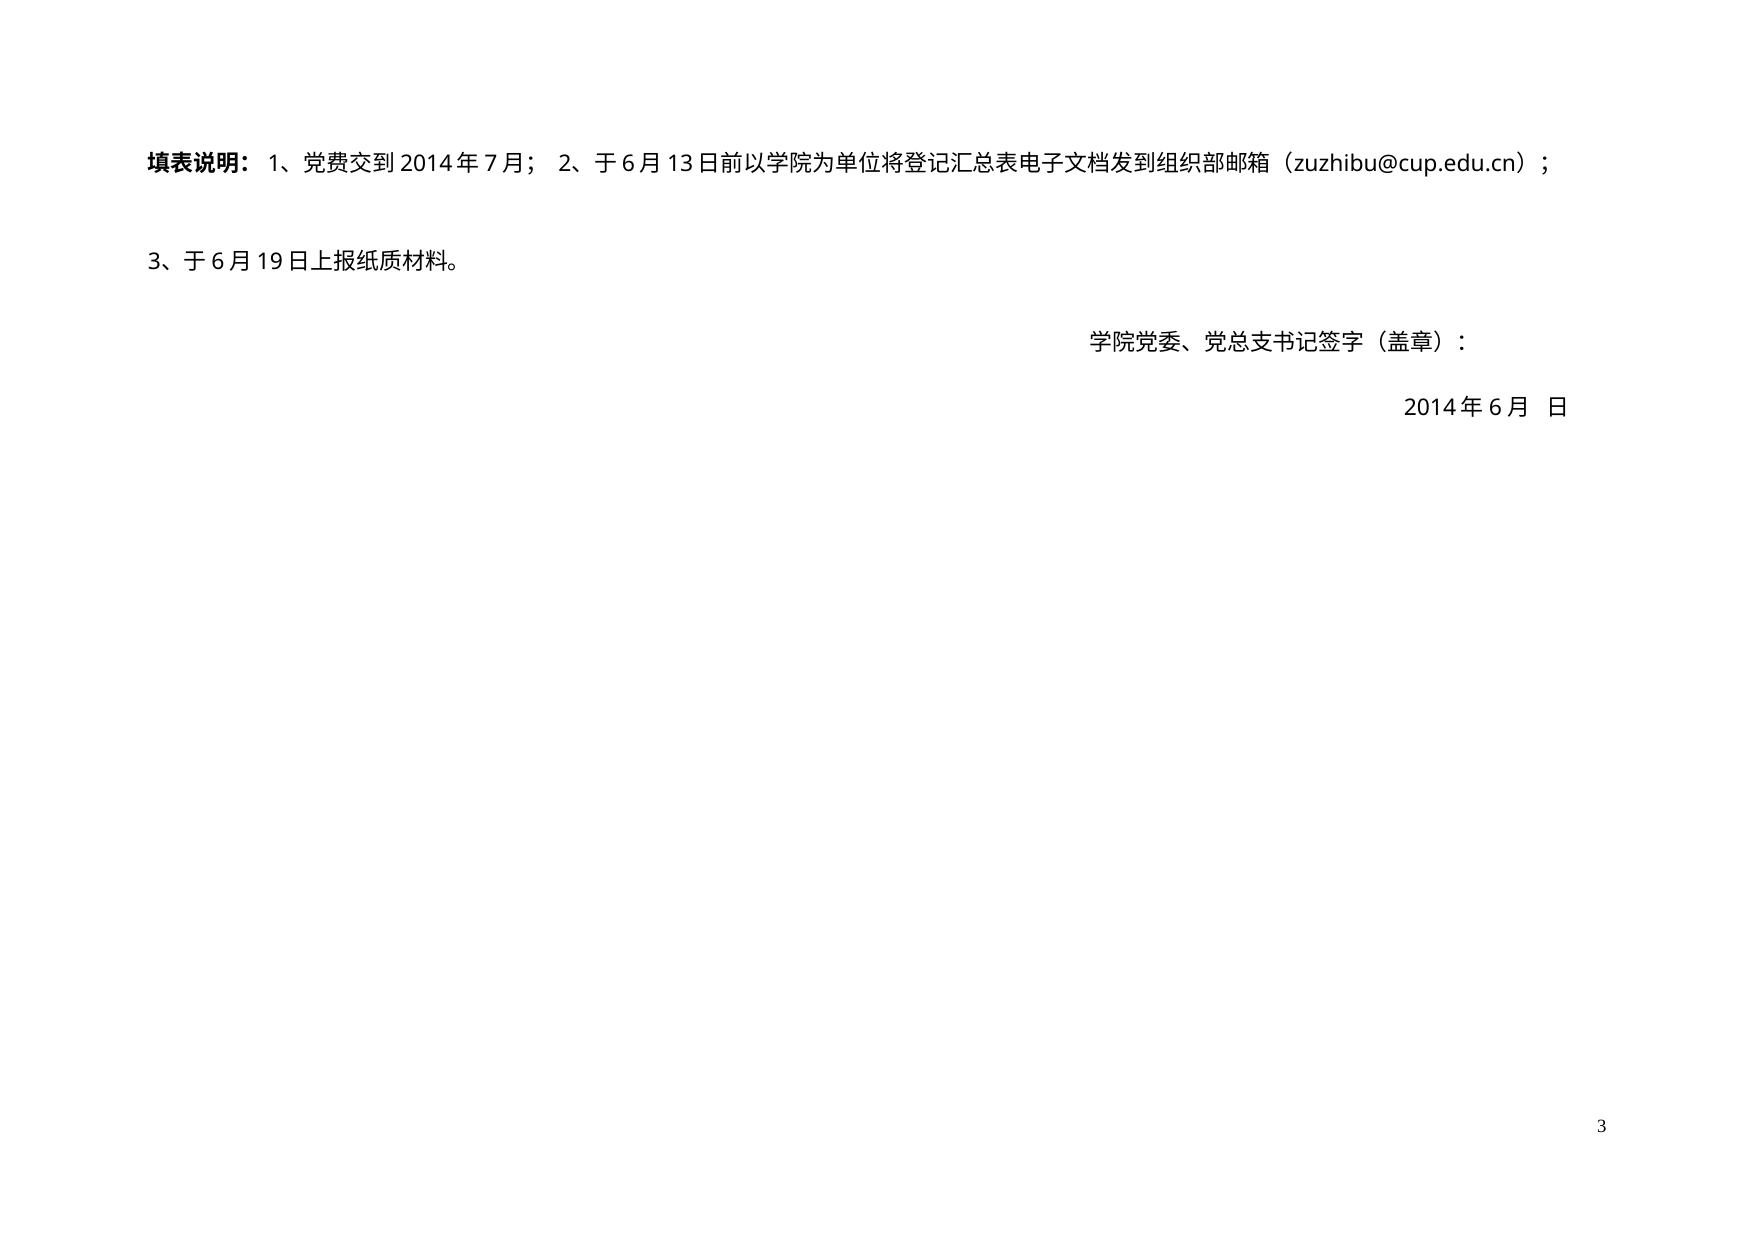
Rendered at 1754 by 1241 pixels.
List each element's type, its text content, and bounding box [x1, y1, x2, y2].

text 2014年 6 月 日 [148, 373, 1569, 438]
text 学院党委、党总支书记签字（盖章）： [189, 308, 1606, 373]
text 填表说明： 1、党费交到2014年7月； 2、于6月13日前以学院为单位将登记汇总表电子文档发到组织部邮箱（zuzhibu@cup.edu.cn）； 3、于6月19日上报纸质材料。 [148, 129, 1606, 292]
